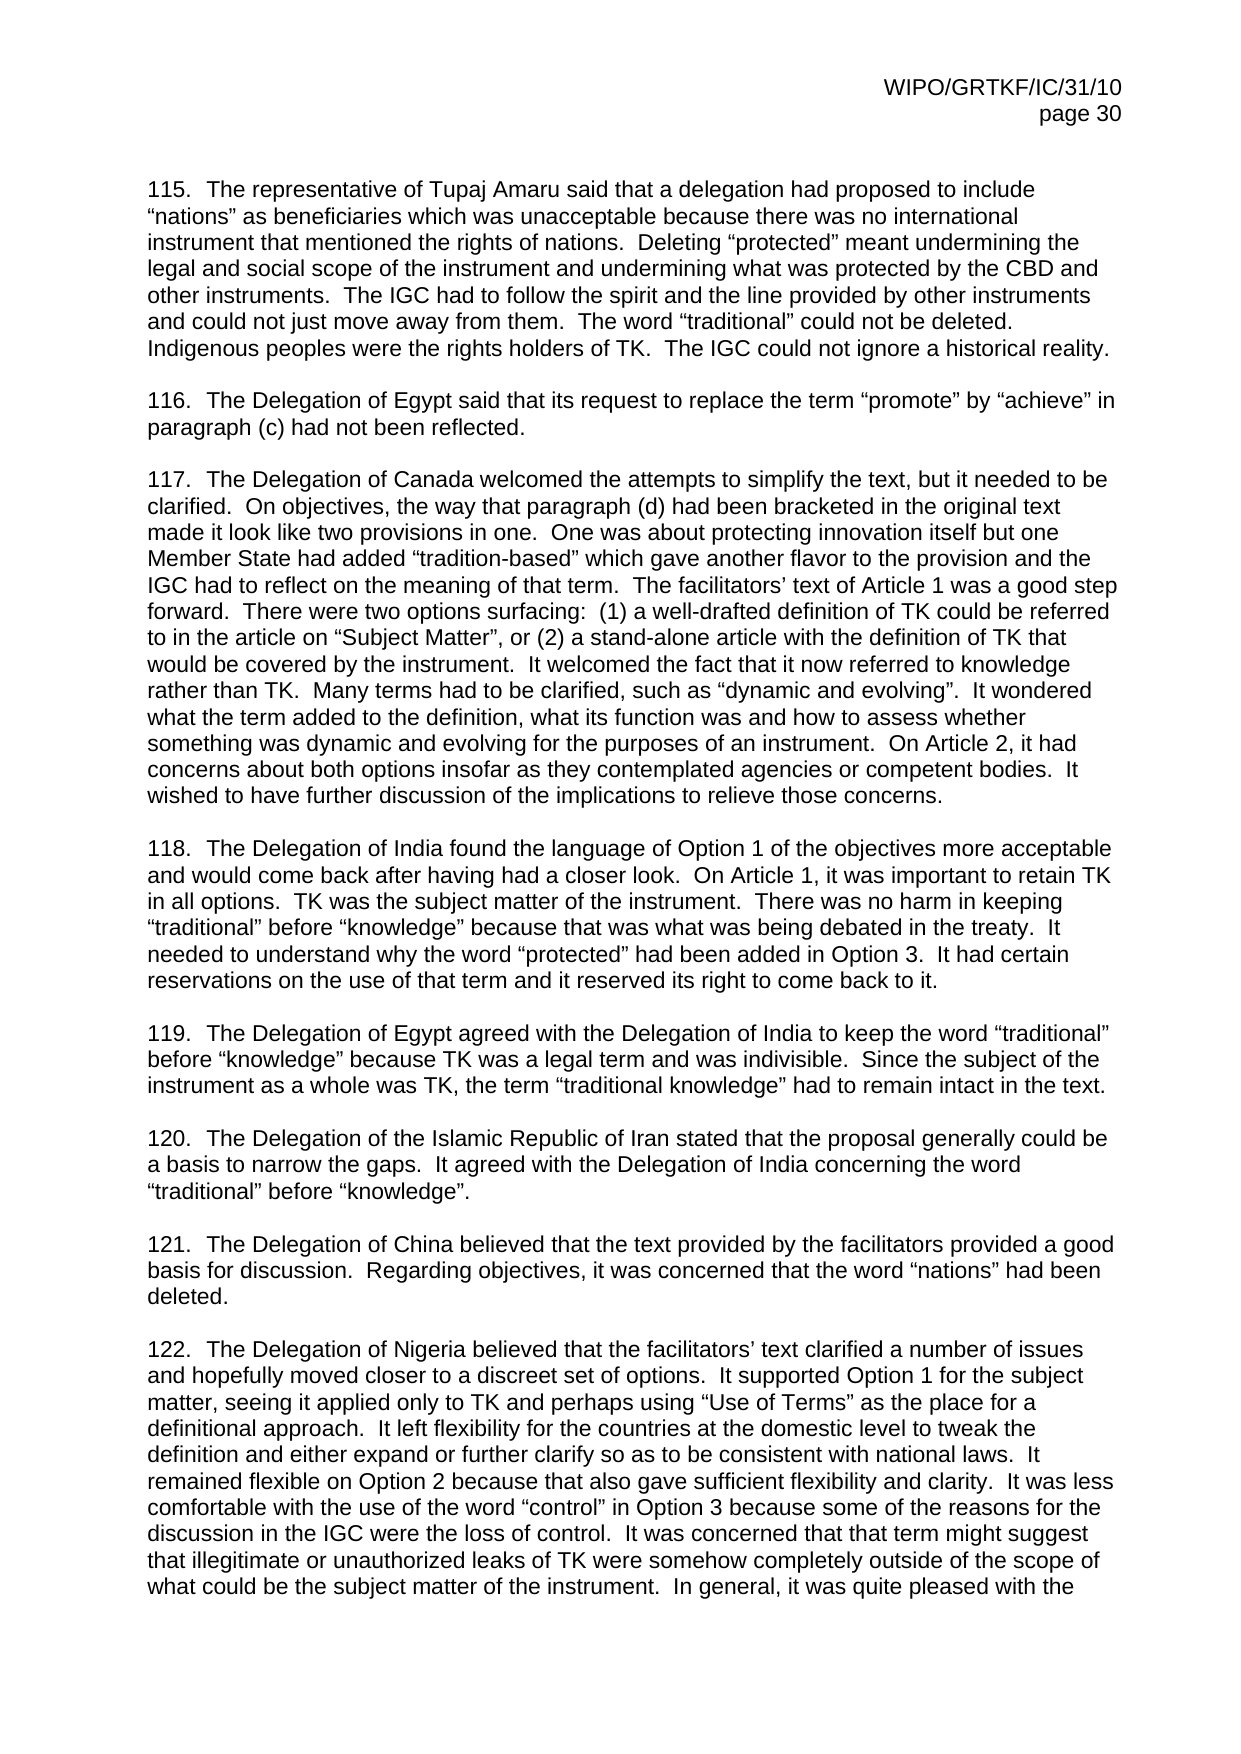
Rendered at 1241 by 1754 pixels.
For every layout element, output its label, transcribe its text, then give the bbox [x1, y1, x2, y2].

list The Delegation of the Islamic Republic of Iran stated that the proposal generally could be a basis to narrow the gaps. It agreed with the Delegation of India concerning the word “traditional” before “knowledge”. [147, 1125, 1122, 1204]
list The Delegation of India found the language of Option 1 of the objectives more acceptable and would come back after having had a closer look. On Article 1, it was important to retain TK in all options. TK was the subject matter of the instrument. There was no harm in keeping “traditional” before “knowledge” because that was what was being debated in the treaty. It needed to understand why the word “protected” had been added in Option 3. It had certain reservations on the use of that term and it reserved its right to come back to it. [147, 835, 1122, 993]
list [147, 1336, 1122, 1599]
list The representative of Tupaj Amaru said that a delegation had proposed to include “nations” as beneficiaries which was unacceptable because there was no international instrument that mentioned the rights of nations. Deleting “protected” meant undermining the legal and social scope of the instrument and undermining what was protected by the CBD and other instruments. The IGC had to follow the spirit and the line provided by other instruments and could not just move away from them. The word “traditional” could not be deleted. Indigenous peoples were the rights holders of TK. The IGC could not ignore a historical reality. [147, 176, 1122, 361]
list The Delegation of Egypt said that its request to replace the term “promote” by “achieve” in paragraph (c) had not been reflected. [147, 387, 1122, 440]
list The Delegation of Egypt agreed with the Delegation of India to keep the word “traditional” before “knowledge” because TK was a legal term and was indivisible. Since the subject of the instrument as a whole was TK, the term “traditional knowledge” had to remain intact in the text. [147, 1020, 1122, 1099]
list The Delegation of Canada welcomed the attempts to simplify the text, but it needed to be clarified. On objectives, the way that paragraph (d) had been bracketed in the original text made it look like two provisions in one. One was about protecting innovation itself but one Member State had added “tradition-based” which gave another flavor to the provision and the IGC had to reflect on the meaning of that term. The facilitators’ text of Article 1 was a good step forward. There were two options surfacing: (1) a well-drafted definition of TK could be referred to in the article on “Subject Matter”, or (2) a stand-alone article with the definition of TK that would be covered by the instrument. It welcomed the fact that it now referred to knowledge rather than TK. Many terms had to be clarified, such as “dynamic and evolving”. It wondered what the term added to the definition, what its function was and how to assess whether something was dynamic and evolving for the purposes of an instrument. On Article 2, it had concerns about both options insofar as they contemplated agencies or competent bodies. It wished to have further discussion of the implications to relieve those concerns. [147, 466, 1122, 809]
list The Delegation of China believed that the text provided by the facilitators provided a good basis for discussion. Regarding objectives, it was concerned that the word “nations” had been deleted. [147, 1231, 1122, 1309]
